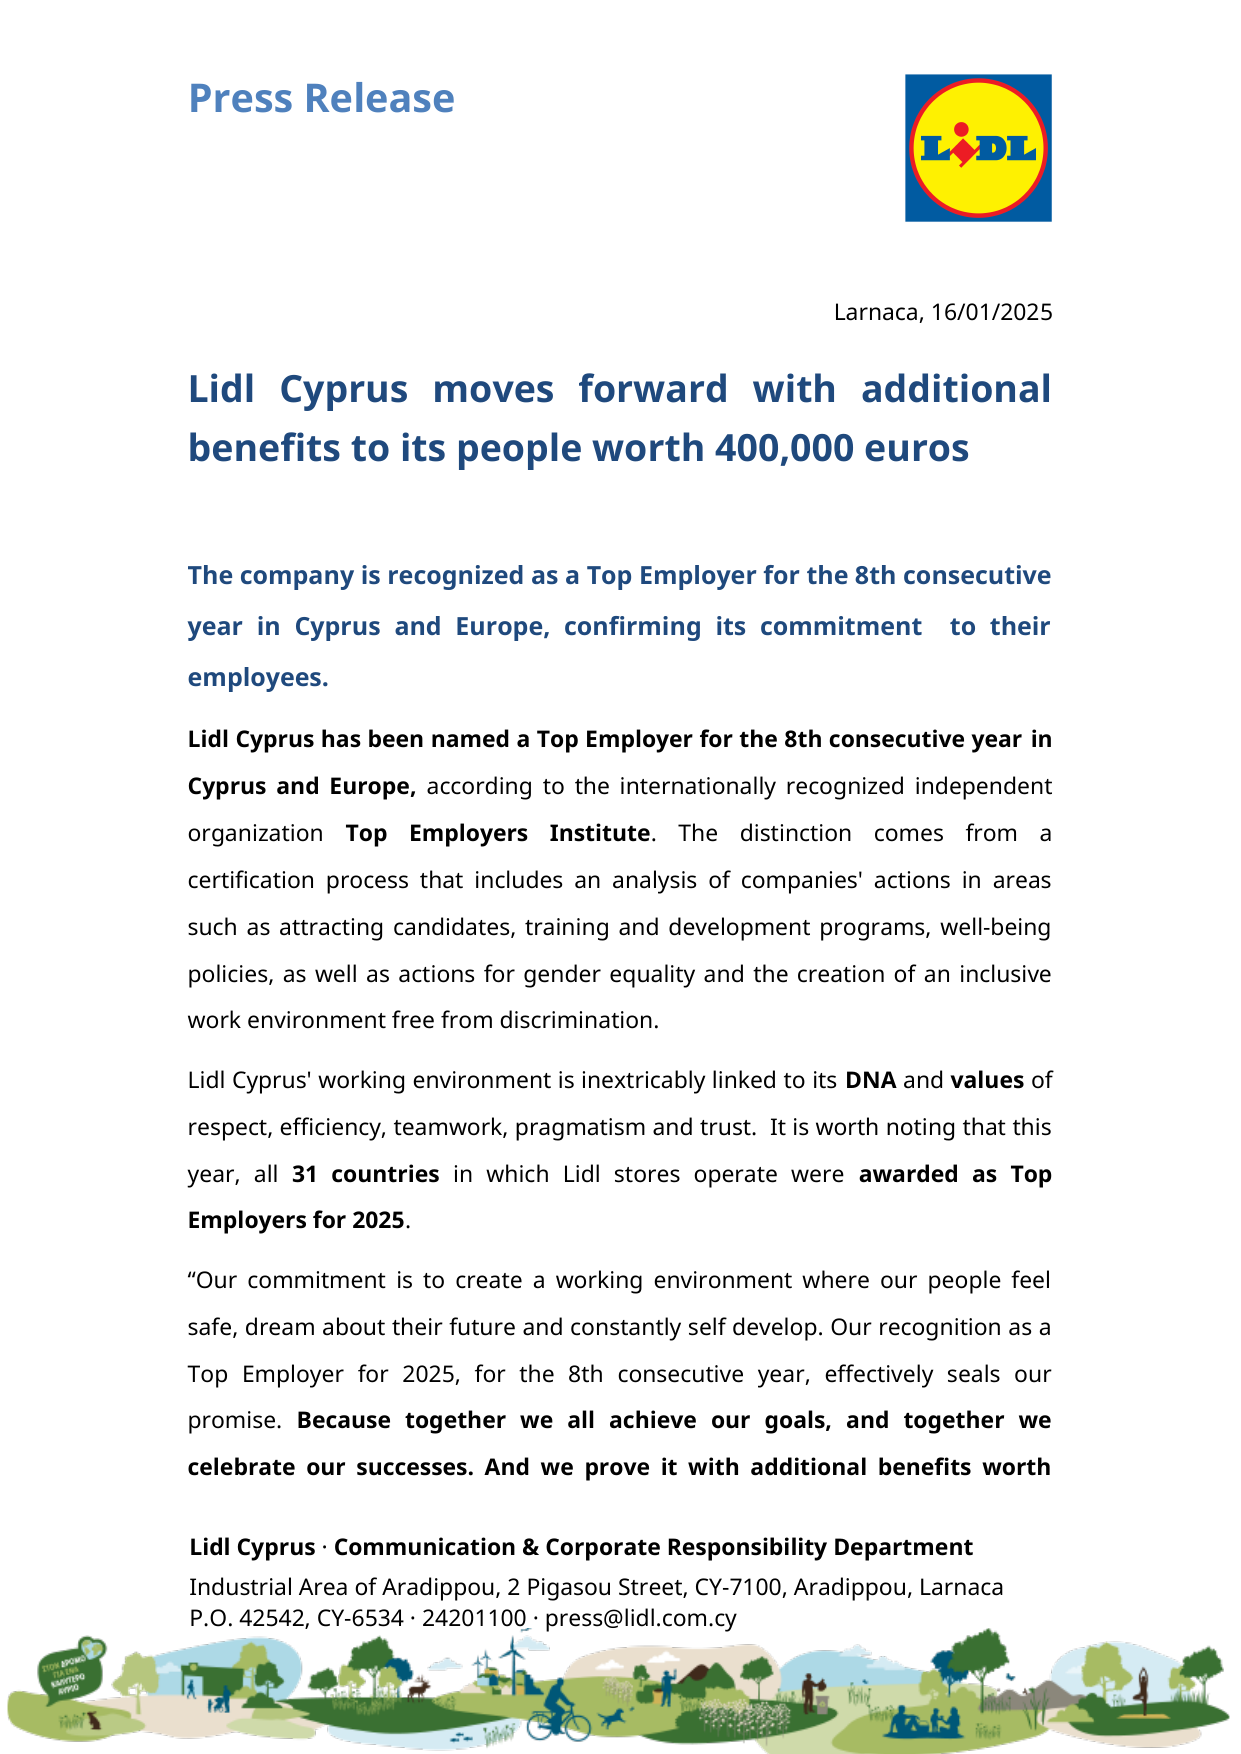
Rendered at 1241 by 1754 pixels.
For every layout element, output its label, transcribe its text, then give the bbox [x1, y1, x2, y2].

text The company is recognized as a Top Employer for the 8th consecutive year in Cyprus and Europe, confirming its commitment to their employees. [187, 558, 1053, 694]
text Lidl Cyprus has been named a Top Employer for the 8th consecutive year in Cyprus and Europe, according to the internationally recognized independent organization Top Employers Institute. The distinction comes from a certification process that includes an analysis of companies' actions in areas such as attracting candidates, training and development programs, well-being policies, as well as actions for gender equality and the creation of an inclusive work environment free from discrimination. [187, 723, 1053, 1036]
picture [904, 73, 1053, 223]
text Lidl Cyprus moves forward with additional benefits to its people worth 400,000 euros [187, 363, 1053, 472]
text Larnaca, 16/01/2025 [187, 296, 1053, 327]
text Lidl Cyprus' working environment is inextricably linked to its DNA and values of respect, efficiency, teamwork, pragmatism and trust. It is worth noting that this year, all 31 countries in which Lidl stores operate were awarded as Top Employers for 2025. [187, 1064, 1053, 1236]
picture [6, 1628, 1233, 1754]
